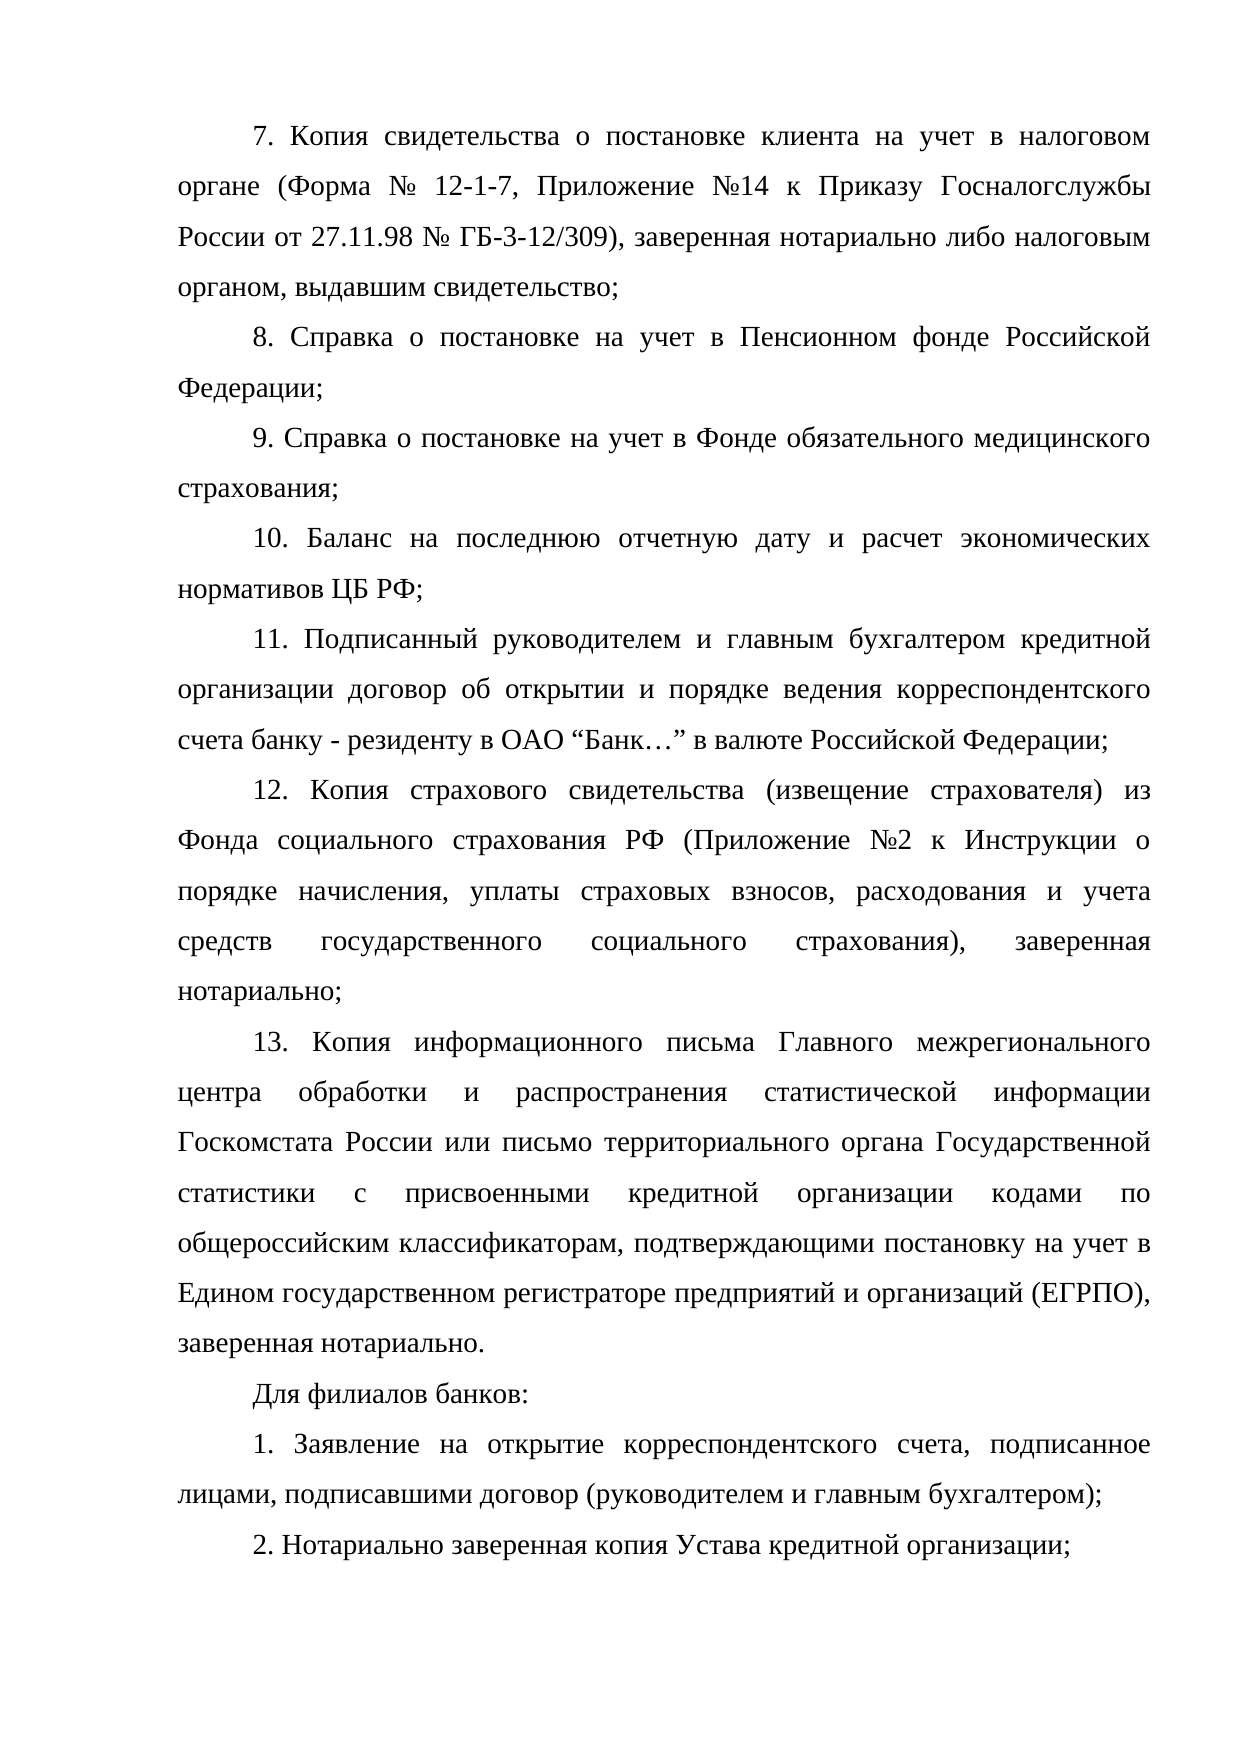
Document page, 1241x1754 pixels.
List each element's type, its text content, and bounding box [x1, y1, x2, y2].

list 10. Баланс на последнюю отчетную дату и расчет экономических нормативов ЦБ РФ; [177, 521, 1152, 604]
text 2. Нотариально заверенная копия Устава кредитной организации; [177, 1527, 1152, 1560]
list 11. Подписанный руководителем и главным бухгалтером кредитной организации договор об открытии и порядке ведения корреспондентского счета банку - резиденту в ОАО “Банк…” в валюте Российской Федерации; [177, 621, 1152, 755]
list 13. Копия информационного письма Главного межрегионального центра обработки и распространения статистической информации Госкомстата России или письмо территориального органа Государственной статистики с присвоенными кредитной организации кодами по общероссийским классификаторам, подтверждающими постановку на учет в Едином государственном регистраторе предприятий и организаций (ЕГРПО), заверенная нотариально. [177, 1024, 1152, 1359]
list 7. Копия свидетельства о постановке клиента на учет в налоговом органе (Форма № 12-1-7, Приложение №14 к Приказу Госналогслужбы России от 27.11.98 № ГБ-3-12/309), заверенная нотариально либо налоговым органом, выдавшим свидетельство; [177, 118, 1152, 303]
list 8. Справка о постановке на учет в Пенсионном фонде Российской Федерации; [177, 319, 1152, 403]
list 12. Копия страхового свидетельства (извещение страхователя) из Фонда социального страхования РФ (Приложение №2 к Инструкции о порядке начисления, уплаты страховых взносов, расходования и учета средств государственного социального страхования), заверенная нотариально; [177, 772, 1152, 1007]
list Для филиалов банков: [177, 1376, 1152, 1409]
list 9. Справка о постановке на учет в Фонде обязательного медицинского страхования; [177, 420, 1152, 504]
text 1. Заявление на открытие корреспондентского счета, подписанное лицами, подписавшими договор (руководителем и главным бухгалтером); [177, 1426, 1152, 1510]
